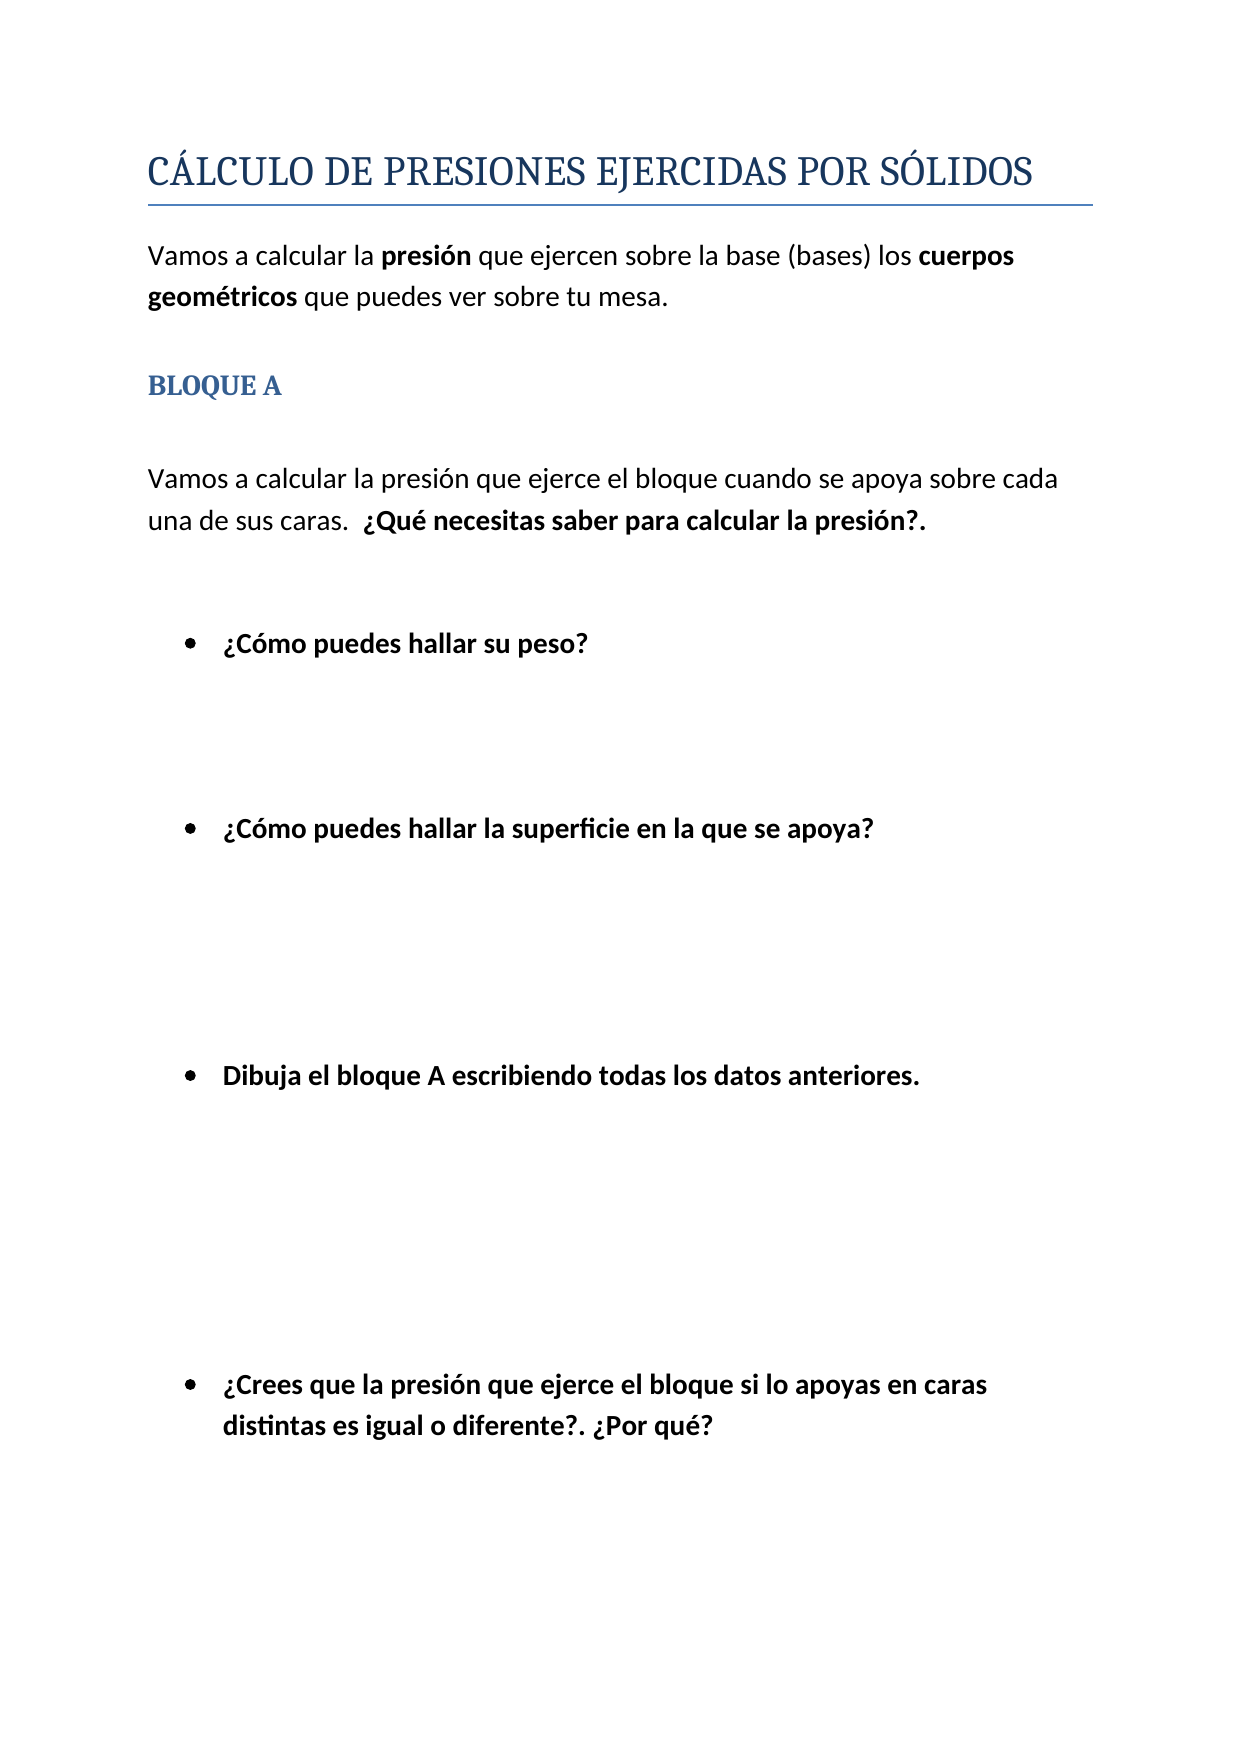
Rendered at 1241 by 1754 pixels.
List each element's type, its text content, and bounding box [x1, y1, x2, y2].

text Vamos a calcular la presión que ejercen sobre la base (bases) los cuerpos geométricos que puedes ver sobre tu mesa. [148, 237, 1093, 314]
text Vamos a calcular la presión que ejerce el bloque cuando se apoya sobre cada una de sus caras. ¿Qué necesitas saber para calcular la presión?. [148, 461, 1093, 537]
list ¿Crees que la presión que ejerce el bloque si lo apoyas en caras distintas es igual o diferente?. ¿Por qué? [185, 1366, 1093, 1443]
title CÁLCULO DE PRESIONES EJERCIDAS POR SÓLIDOS [148, 148, 1093, 204]
subtitle BLOQUE A [148, 369, 1093, 403]
list ¿Cómo puedes hallar su peso? [185, 625, 1093, 661]
list Dibuja el bloque A escribiendo todas los datos anteriores. [185, 1057, 1093, 1093]
list ¿Cómo puedes hallar la superficie en la que se apoya? [185, 810, 1093, 846]
